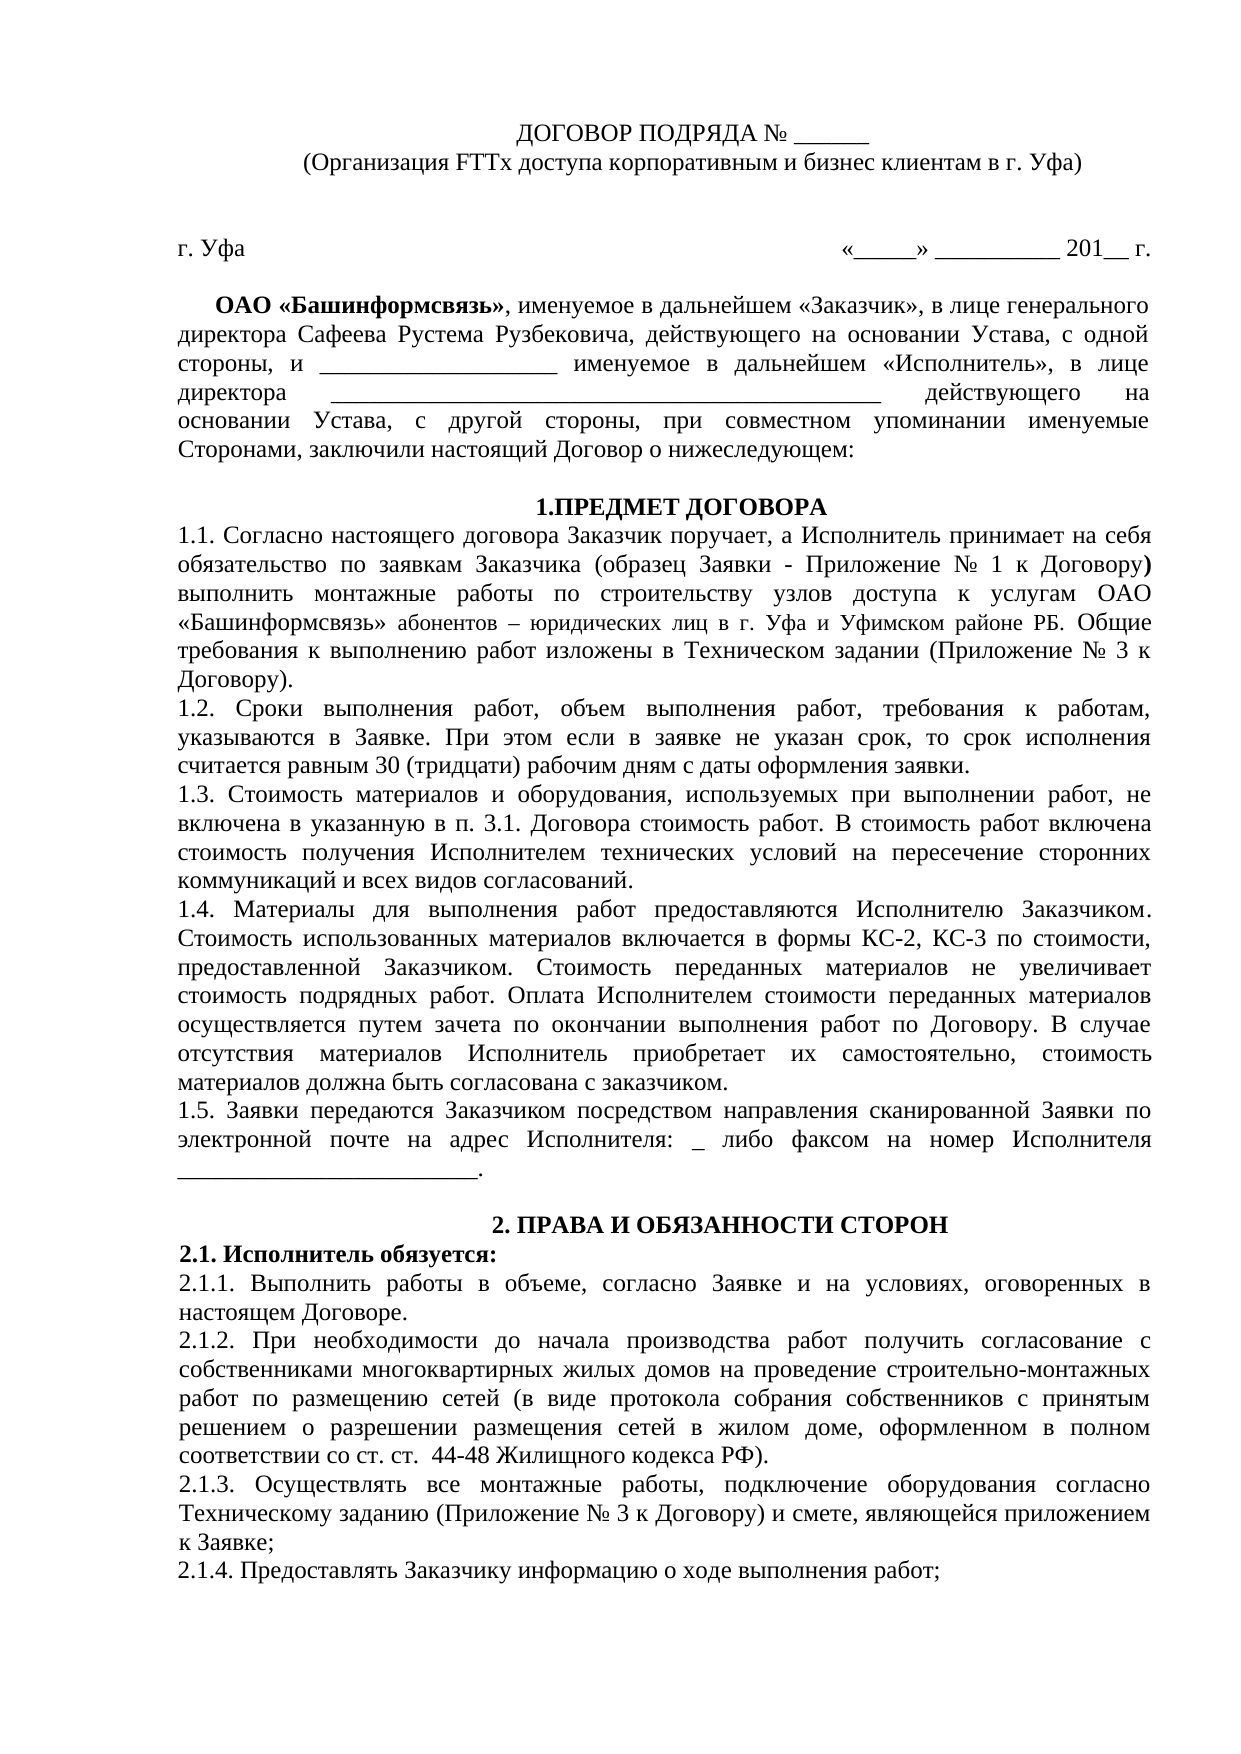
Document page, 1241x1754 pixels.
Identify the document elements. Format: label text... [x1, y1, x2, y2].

text 1.1. Согласно настоящего договора Заказчик поручает, а Исполнитель принимает на себя обязательство по заявкам Заказчика (образец Заявки - Приложение № 1 к Договору) выполнить монтажные работы по строительству узлов доступа к услугам ОАО «Башинформсвязь» абонентов – юридических лиц в г. Уфа и Уфимском районе РБ. Общие требования к выполнению работ изложены в Техническом задании (Приложение № 3 к Договору). [177, 521, 1152, 693]
text (Организация FTTx доступа корпоративным и бизнес клиентам в г. Уфа) [196, 147, 1152, 176]
text 2.1.4. Предоставлять Заказчику информацию о ходе выполнения работ; [177, 1556, 1152, 1584]
text 2.1.1. Выполнить работы в объеме, согласно Заявке и на условиях, оговоренных в настоящем Договоре. [179, 1268, 1151, 1326]
text 2. ПРАВА И ОБЯЗАННОСТИ СТОРОН [217, 1211, 1151, 1239]
text 2.1.2. При необходимости до начала производства работ получить согласование с собственниками многоквартирных жилых домов на проведение строительно-монтажных работ по размещению сетей (в виде протокола собрания собственников с принятым решением о разрешении размещения сетей в жилом доме, оформленном в полном соответствии со ст. ст. 44-48 Жилищного кодекса РФ). [179, 1326, 1151, 1469]
text 1.4. Материалы для выполнения работ предоставляются Исполнителю Заказчиком. Стоимость использованных материалов включается в формы КС-2, КС-3 по стоимости, предоставленной Заказчиком. Стоимость переданных материалов не увеличивает стоимость подрядных работ. Оплата Исполнителем стоимости переданных материалов осуществляется путем зачета по окончании выполнения работ по Договору. В случае отсутствия материалов Исполнитель приобретает их самостоятельно, стоимость материалов должна быть согласована с заказчиком. [177, 894, 1152, 1096]
text 1.3. Стоимость материалов и оборудования, используемых при выполнении работ, не включена в указанную в п. 3.1. Договора стоимость работ. В стоимость работ включена стоимость получения Исполнителем технических условий на пересечение сторонних коммуникаций и всех видов согласований. [177, 779, 1152, 894]
text 1.2. Сроки выполнения работ, объем выполнения работ, требования к работам, указываются в Заявке. При этом если в заявке не указан срок, то срок исполнения считается равным 30 (тридцати) рабочим дням с даты оформления заявки. [177, 693, 1152, 779]
text 2.1. Исполнитель обязуется: [179, 1239, 1151, 1268]
text ДОГОВОР ПОДРЯДА № ______ [196, 118, 1152, 147]
text г. Уфа «_____» __________ 201__ г. [177, 233, 1152, 262]
text ОАО «Башинформсвязь», именуемое в дальнейшем «Заказчик», в лице генерального директора Сафеева Рустема Рузбековича, действующего на основании Устава, с одной стороны, и ___________________ именуемое в дальнейшем «Исполнитель», в лице директора ____________________________________________ действующего на основании Устава, с другой стороны, при совместном упоминании именуемые Сторонами, заключили настоящий Договор о нижеследующем: [178, 291, 1150, 463]
text 1.5. Заявки передаются Заказчиком посредством направления сканированной Заявки по электронной почте на адрес Исполнителя: _ либо факсом на номер Исполнителя ________________________. [177, 1096, 1152, 1182]
text 2.1.3. Осуществлять все монтажные работы, подключение оборудования согласно Техническому заданию (Приложение № 3 к Договору) и смете, являющейся приложением к Заявке; [179, 1469, 1151, 1556]
text 1.ПРЕДМЕТ ДОГОВОРА [217, 492, 1151, 521]
